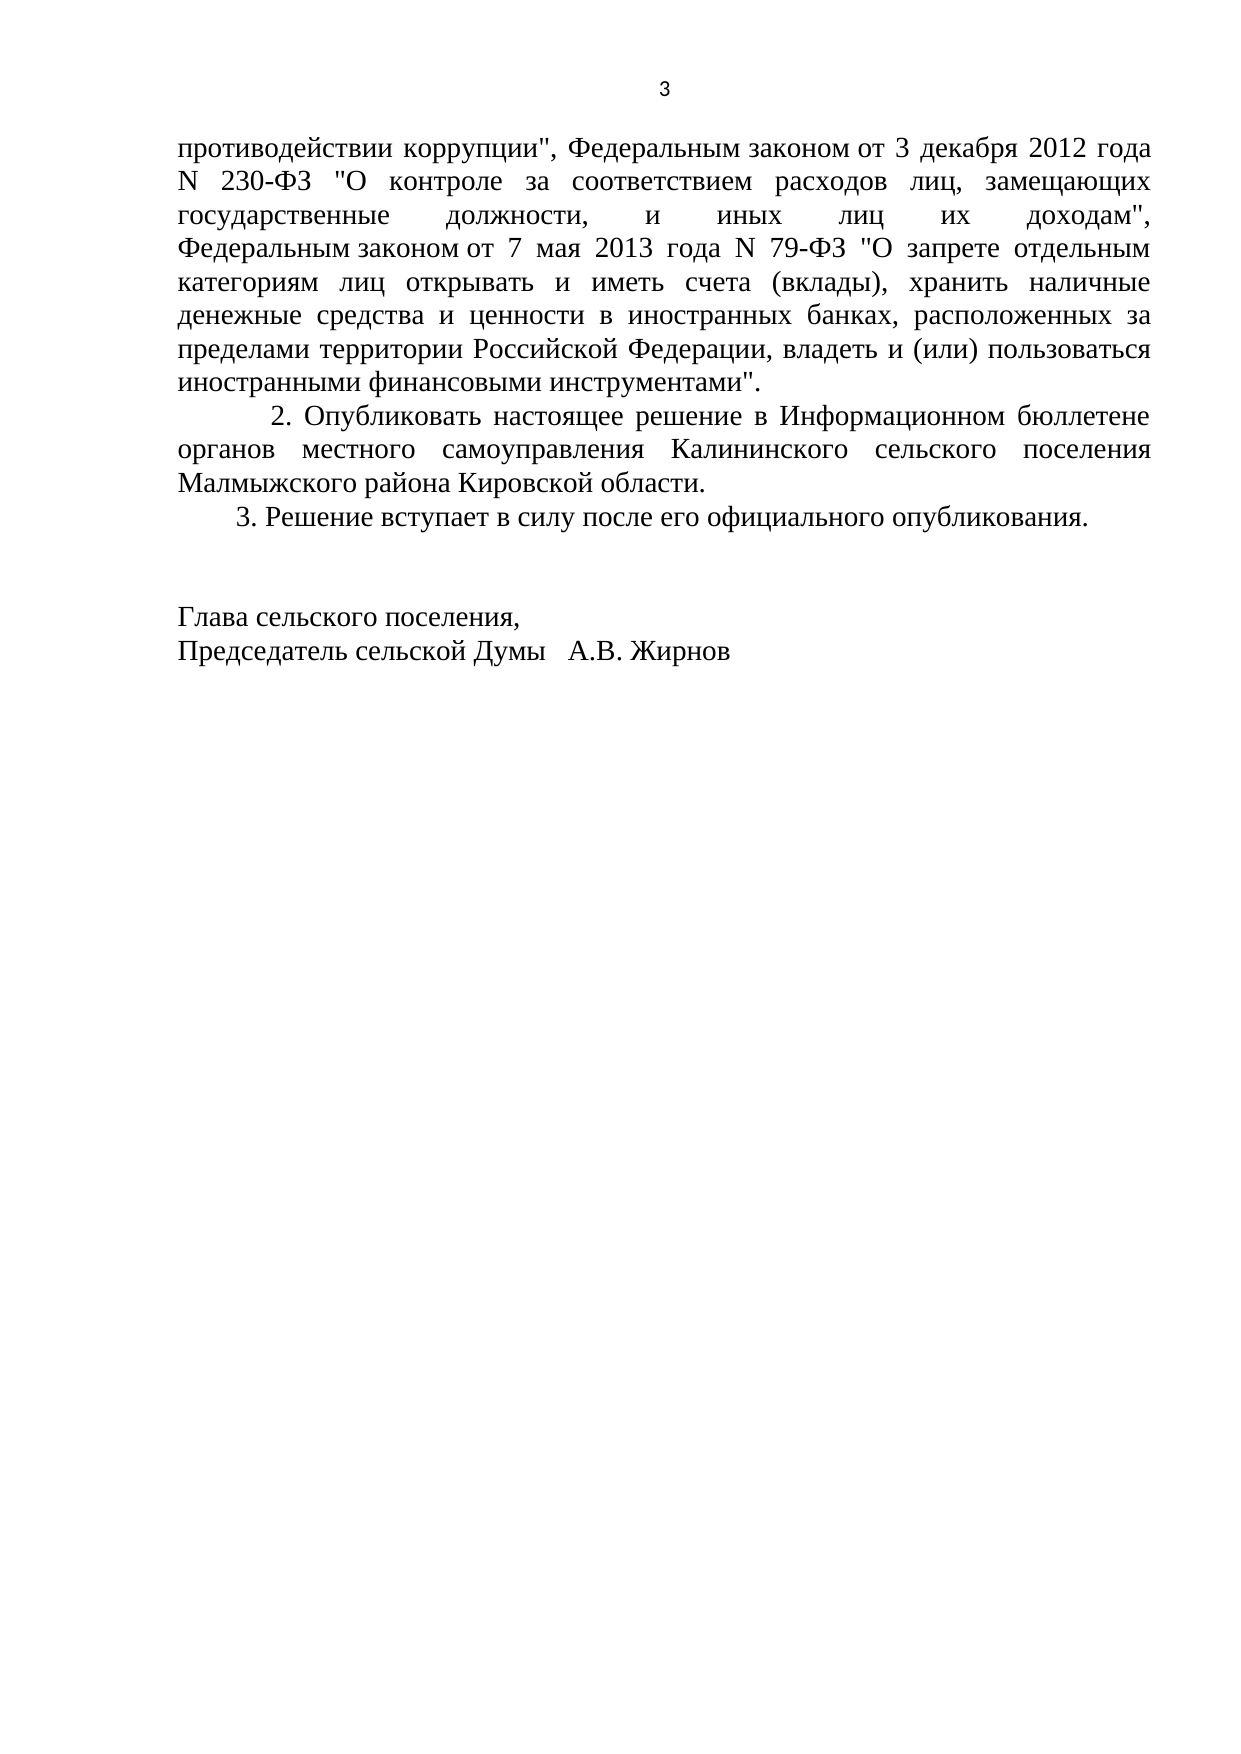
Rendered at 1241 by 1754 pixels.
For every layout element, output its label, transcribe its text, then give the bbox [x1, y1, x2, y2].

text 2. Опубликовать настоящее решение в Информационном бюллетене органов местного самоуправления Калининского сельского поселения Малмыжского района Кировской области. [177, 398, 1152, 499]
text Глава сельского поселения, [177, 599, 1152, 633]
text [177, 130, 1152, 398]
text Председатель сельской Думы А.В. Жирнов [177, 633, 1152, 666]
text 3. Решение вступает в силу после его официального опубликования. [177, 499, 1152, 532]
